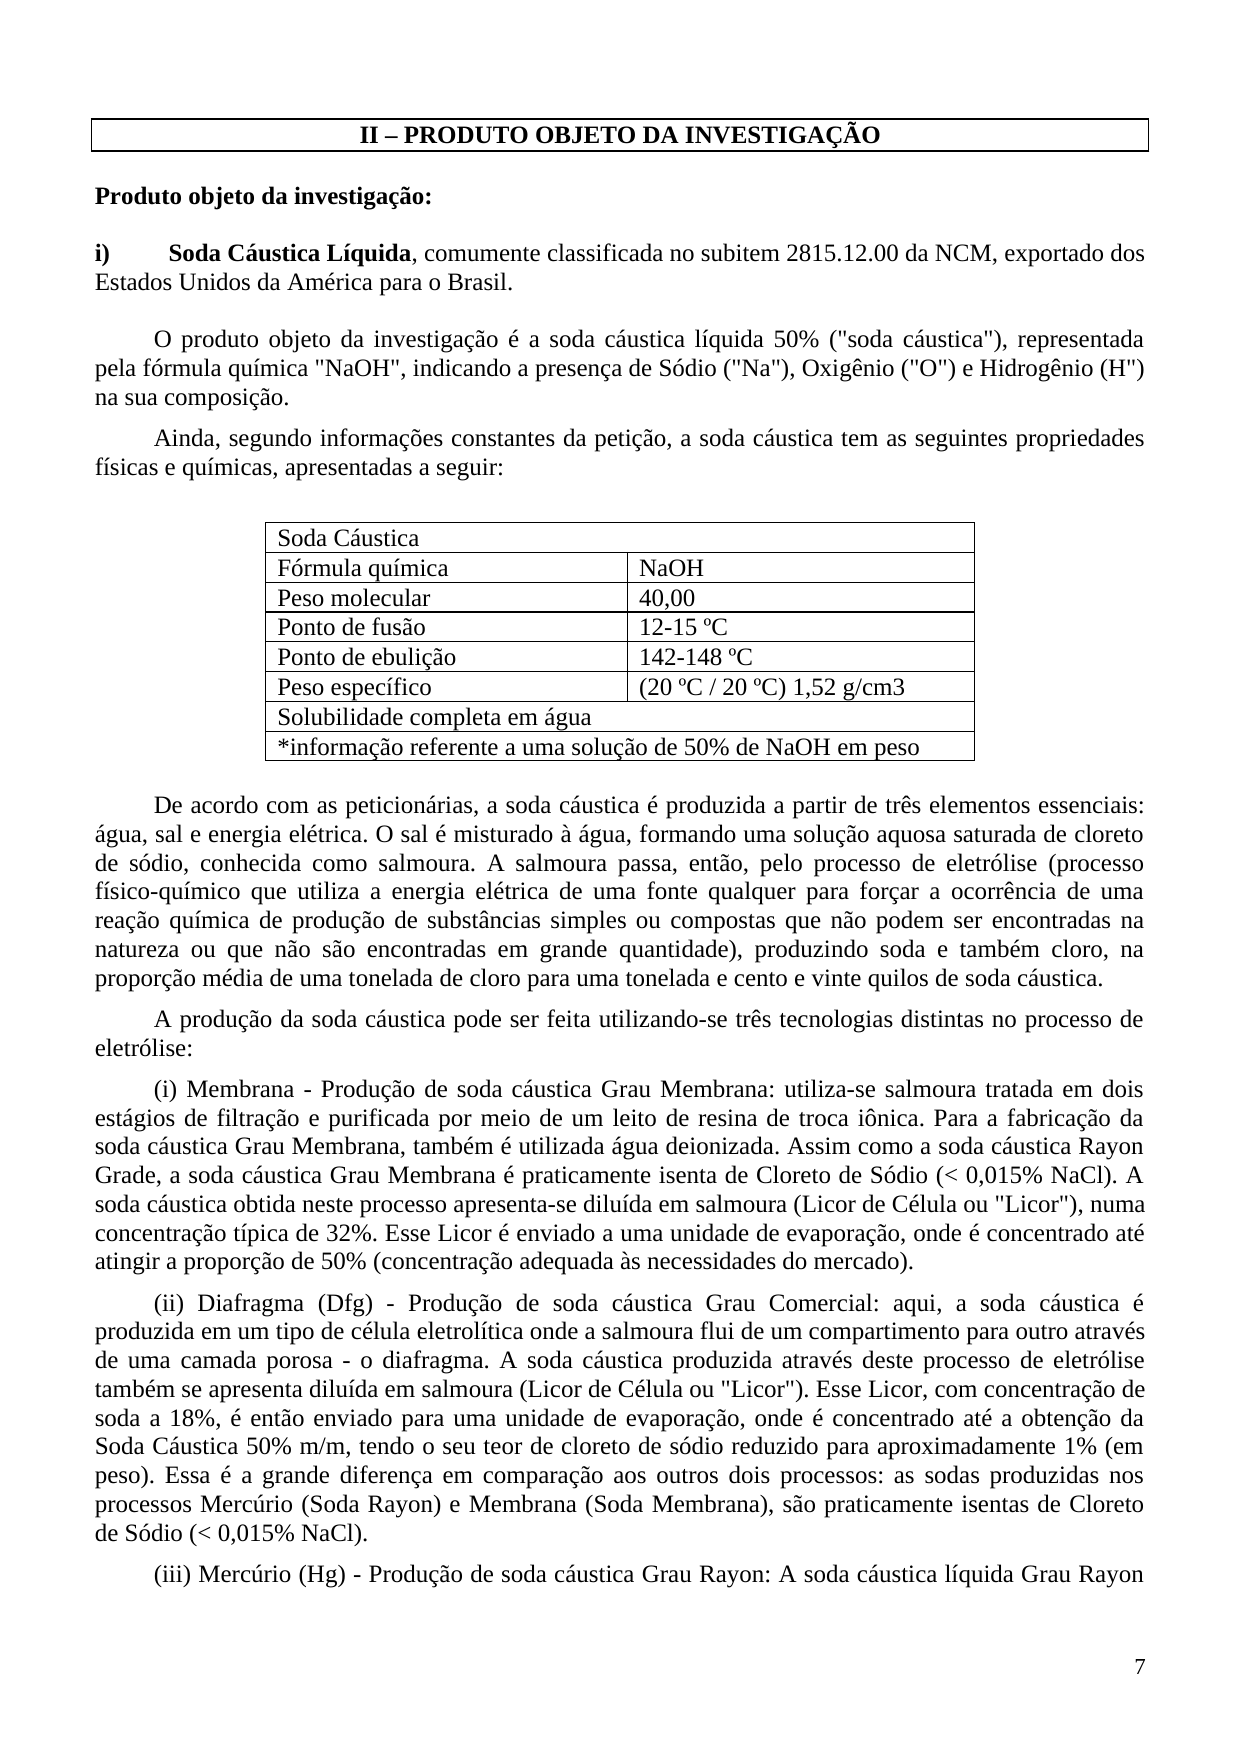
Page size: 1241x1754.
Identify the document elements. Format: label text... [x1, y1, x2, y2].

table_cell 142-148 ºC [628, 642, 974, 671]
table_cell Solubilidade completa em água [266, 702, 974, 731]
subtitle II – PRODUTO OBJETO DA INVESTIGAÇÃO [92, 120, 1148, 150]
text Ainda, segundo informações constantes da petição, a soda cáustica tem as seguintes propriedades físicas e químicas, apresentadas a seguir: [94, 423, 1146, 481]
text i) Soda Cáustica Líquida, comumente classificada no subitem 2815.12.00 da NCM, exportado dos Estados Unidos da América para o Brasil. [94, 238, 1146, 296]
text Produto objeto da investigação: [94, 181, 1146, 209]
text De acordo com as peticionárias, a soda cáustica é produzida a partir de três elementos essenciais: água, sal e energia elétrica. O sal é misturado à água, formando uma solução aquosa saturada de cloreto de sódio, conhecida como salmoura. A salmoura passa, então, pelo processo de eletrólise (processo físico-químico que utiliza a energia elétrica de uma fonte qualquer para forçar a ocorrência de uma reação química de produção de substâncias simples ou compostas que não podem ser encontradas na natureza ou que não são encontradas em grande quantidade), produzindo soda e também cloro, na proporção média de uma tonelada de cloro para uma tonelada e cento e vinte quilos de soda cáustica. [94, 790, 1146, 991]
table_cell (20 ºC / 20 ºC) 1,52 g/cm3 [628, 672, 974, 701]
text (i) Membrana - Produção de soda cáustica Grau Membrana: utiliza-se salmoura tratada em dois estágios de filtração e purificada por meio de um leito de resina de troca iônica. Para a fabricação da soda cáustica Grau Membrana, também é utilizada água deionizada. Assim como a soda cáustica Rayon Grade, a soda cáustica Grau Membrana é praticamente isenta de Cloreto de Sódio (< 0,015% NaCl). A soda cáustica obtida neste processo apresenta-se diluída em salmoura (Licor de Célula ou "Licor"), numa concentração típica de 32%. Esse Licor é enviado a uma unidade de evaporação, onde é concentrado até atingir a proporção de 50% (concentração adequada às necessidades do mercado). [94, 1074, 1146, 1275]
table_cell Peso específico [266, 672, 627, 701]
table_cell *informação referente a uma solução de 50% de NaOH em peso [266, 732, 974, 760]
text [94, 1559, 1146, 1588]
table_cell Peso molecular [266, 583, 627, 611]
table_cell Fórmula química [266, 553, 627, 582]
text O produto objeto da investigação é a soda cáustica líquida 50% ("soda cáustica"), representada pela fórmula química "NaOH", indicando a presença de Sódio ("Na"), Oxigênio ("O") e Hidrogênio (H") na sua composição. [94, 324, 1146, 411]
text (ii) Diafragma (Dfg) - Produção de soda cáustica Grau Comercial: aqui, a soda cáustica é produzida em um tipo de célula eletrolítica onde a salmoura flui de um compartimento para outro através de uma camada porosa - o diafragma. A soda cáustica produzida através deste processo de eletrólise também se apresenta diluída em salmoura (Licor de Célula ou "Licor"). Esse Licor, com concentração de soda a 18%, é então enviado para uma unidade de evaporação, onde é concentrado até a obtenção da Soda Cáustica 50% m/m, tendo o seu teor de cloreto de sódio reduzido para aproximadamente 1% (em peso). Essa é a grande diferença em comparação aos outros dois processos: as sodas produzidas nos processos Mercúrio (Soda Rayon) e Membrana (Soda Membrana), são praticamente isentas de Cloreto de Sódio (< 0,015% NaCl). [94, 1288, 1146, 1546]
text A produção da soda cáustica pode ser feita utilizando-se três tecnologias distintas no processo de eletrólise: [94, 1004, 1146, 1061]
table_cell Ponto de fusão [266, 613, 627, 641]
table_cell NaOH [628, 553, 974, 582]
table_cell 12-15 ºC [628, 613, 974, 641]
table_header Soda Cáustica [266, 523, 974, 552]
table_cell 40,00 [628, 583, 974, 611]
table_cell Ponto de ebulição [266, 642, 627, 671]
